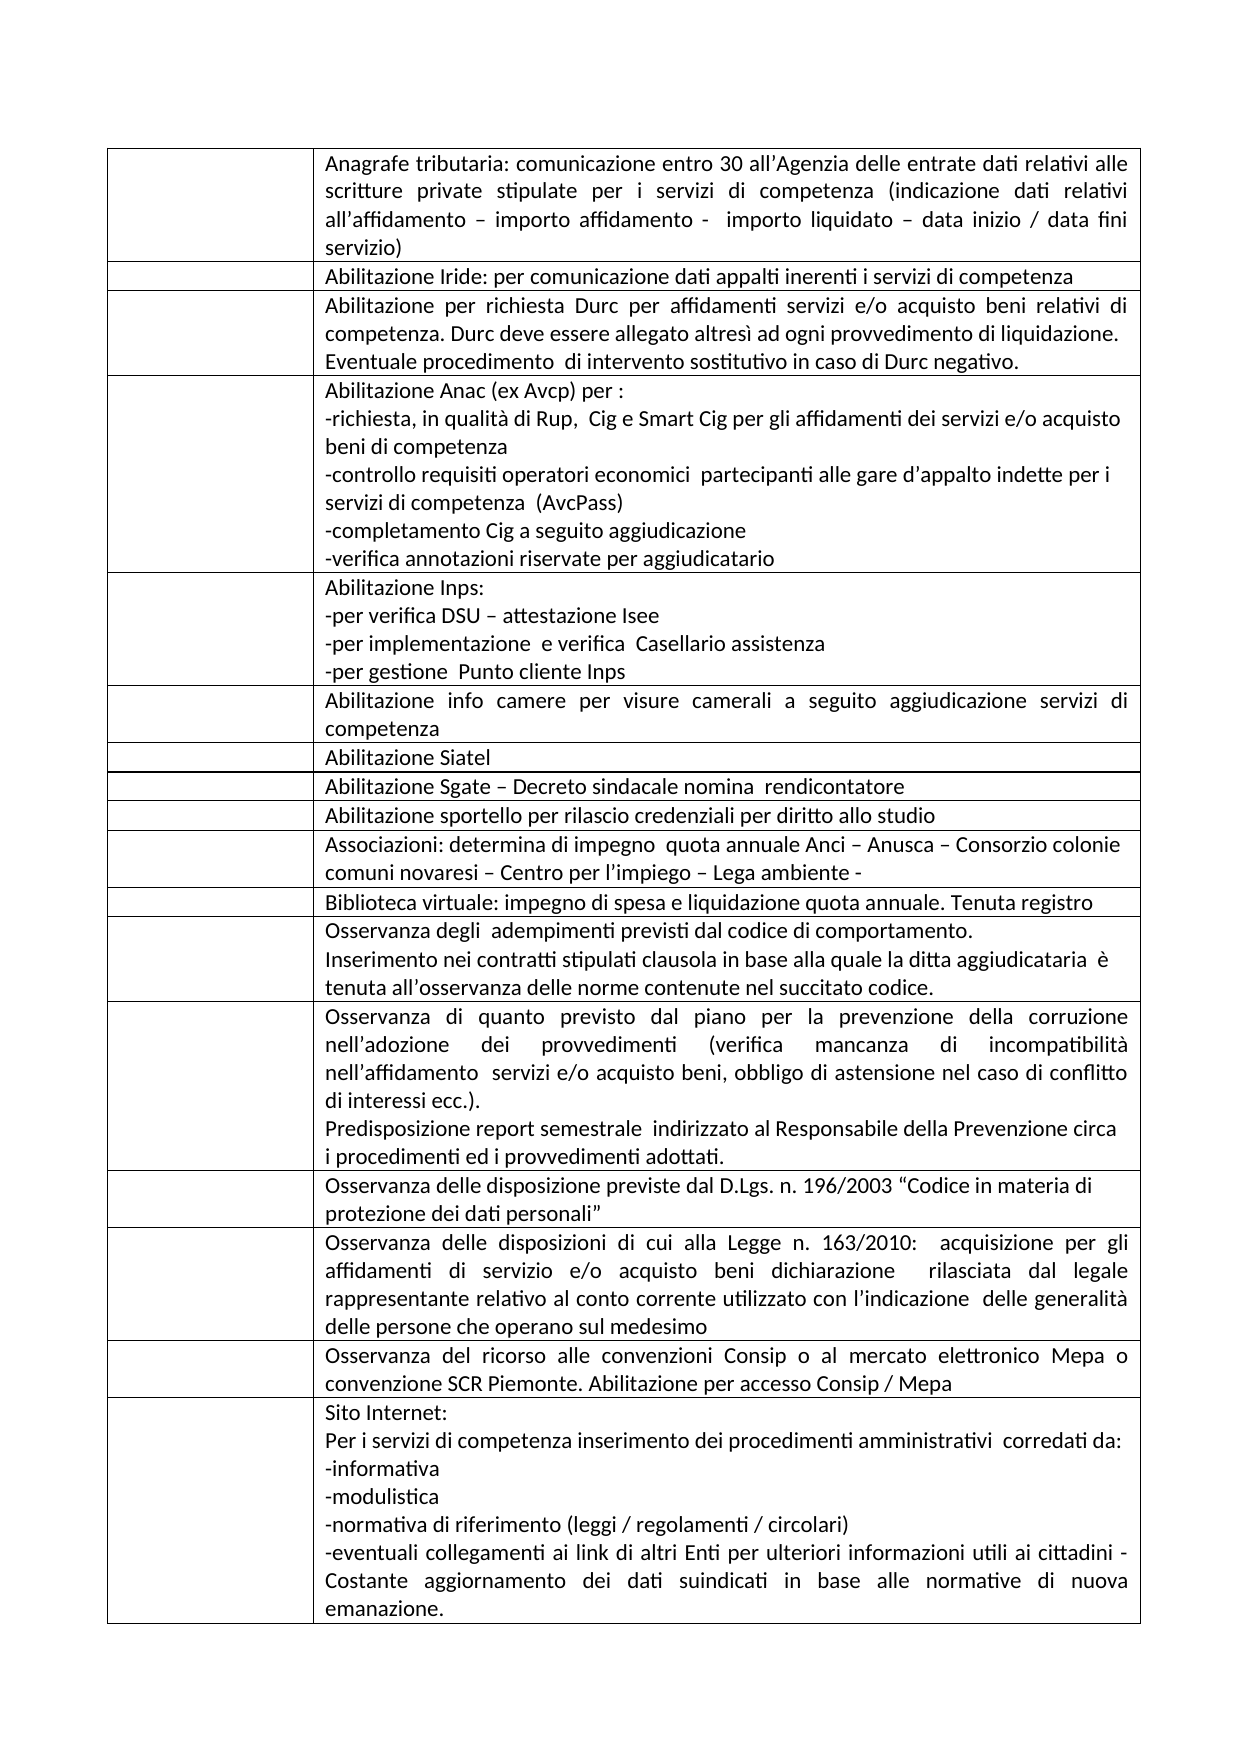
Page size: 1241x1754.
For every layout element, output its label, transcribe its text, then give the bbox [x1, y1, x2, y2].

table_cell [108, 376, 313, 572]
table_cell [108, 686, 313, 742]
table_cell [108, 573, 313, 685]
table_cell [108, 1002, 313, 1170]
table_cell Abilitazione info camere per visure camerali a seguito aggiudicazione servizi di competenza [314, 686, 1140, 742]
table_cell [108, 888, 313, 916]
table_cell Osservanza di quanto previsto dal piano per la prevenzione della corruzione nell’adozione dei provvedimenti (verifica mancanza di incompatibilità nell’affidamento servizi e/o acquisto beni, obbligo di astensione nel caso di conflitto di interessi ecc.). Predisposizione report semestrale indirizzato al Responsabile della Prevenzione circa i procedimenti ed i provvedimenti adottati. [314, 1002, 1140, 1170]
table_cell Anagrafe tributaria: comunicazione entro 30 all’Agenzia delle entrate dati relativi alle scritture private stipulate per i servizi di competenza (indicazione dati relativi all’affidamento – importo affidamento - importo liquidato – data inizio / data fini servizio) [314, 149, 1140, 261]
table_cell Abilitazione Inps: -per verifica DSU – attestazione Isee -per implementazione e verifica Casellario assistenza -per gestione Punto cliente Inps [314, 573, 1140, 685]
table_cell Biblioteca virtuale: impegno di spesa e liquidazione quota annuale. Tenuta registro [314, 888, 1140, 916]
table_cell Abilitazione Siatel [314, 743, 1140, 771]
table_cell [108, 1341, 313, 1397]
table_cell Abilitazione Sgate – Decreto sindacale nomina rendicontatore [314, 773, 1140, 800]
table_cell [108, 831, 313, 887]
table_cell [108, 917, 313, 1001]
table_cell Abilitazione sportello per rilascio credenziali per diritto allo studio [314, 801, 1140, 829]
table_cell Osservanza degli adempimenti previsti dal codice di comportamento. Inserimento nei contratti stipulati clausola in base alla quale la ditta aggiudicataria è tenuta all’osservanza delle norme contenute nel succitato codice. [314, 917, 1140, 1001]
table_cell Osservanza del ricorso alle convenzioni Consip o al mercato elettronico Mepa o convenzione SCR Piemonte. Abilitazione per accesso Consip / Mepa [314, 1341, 1140, 1397]
table_cell Abilitazione Iride: per comunicazione dati appalti inerenti i servizi di competenza [314, 262, 1140, 290]
table_cell [108, 1398, 313, 1622]
table_cell [108, 1228, 313, 1340]
table_cell Abilitazione Anac (ex Avcp) per : -richiesta, in qualità di Rup, Cig e Smart Cig per gli affidamenti dei servizi e/o acquisto beni di competenza -controllo requisiti operatori economici partecipanti alle gare d’appalto indette per i servizi di competenza (AvcPass) -completamento Cig a seguito aggiudicazione -verifica annotazioni riservate per aggiudicatario [314, 376, 1140, 572]
table_cell [108, 801, 313, 829]
table_cell Osservanza delle disposizioni di cui alla Legge n. 163/2010: acquisizione per gli affidamenti di servizio e/o acquisto beni dichiarazione rilasciata dal legale rappresentante relativo al conto corrente utilizzato con l’indicazione delle generalità delle persone che operano sul medesimo [314, 1228, 1140, 1340]
table_cell Abilitazione per richiesta Durc per affidamenti servizi e/o acquisto beni relativi di competenza. Durc deve essere allegato altresì ad ogni provvedimento di liquidazione. Eventuale procedimento di intervento sostitutivo in caso di Durc negativo. [314, 291, 1140, 375]
table_cell [108, 149, 313, 261]
table_cell [108, 291, 313, 375]
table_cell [314, 1398, 1140, 1622]
table_cell Osservanza delle disposizione previste dal D.Lgs. n. 196/2003 “Codice in materia di protezione dei dati personali” [314, 1171, 1140, 1227]
table_cell Associazioni: determina di impegno quota annuale Anci – Anusca – Consorzio colonie comuni novaresi – Centro per l’impiego – Lega ambiente - [314, 831, 1140, 887]
table_cell [108, 262, 313, 290]
table_cell [108, 1171, 313, 1227]
table_cell [108, 743, 313, 771]
table_cell [108, 773, 313, 800]
